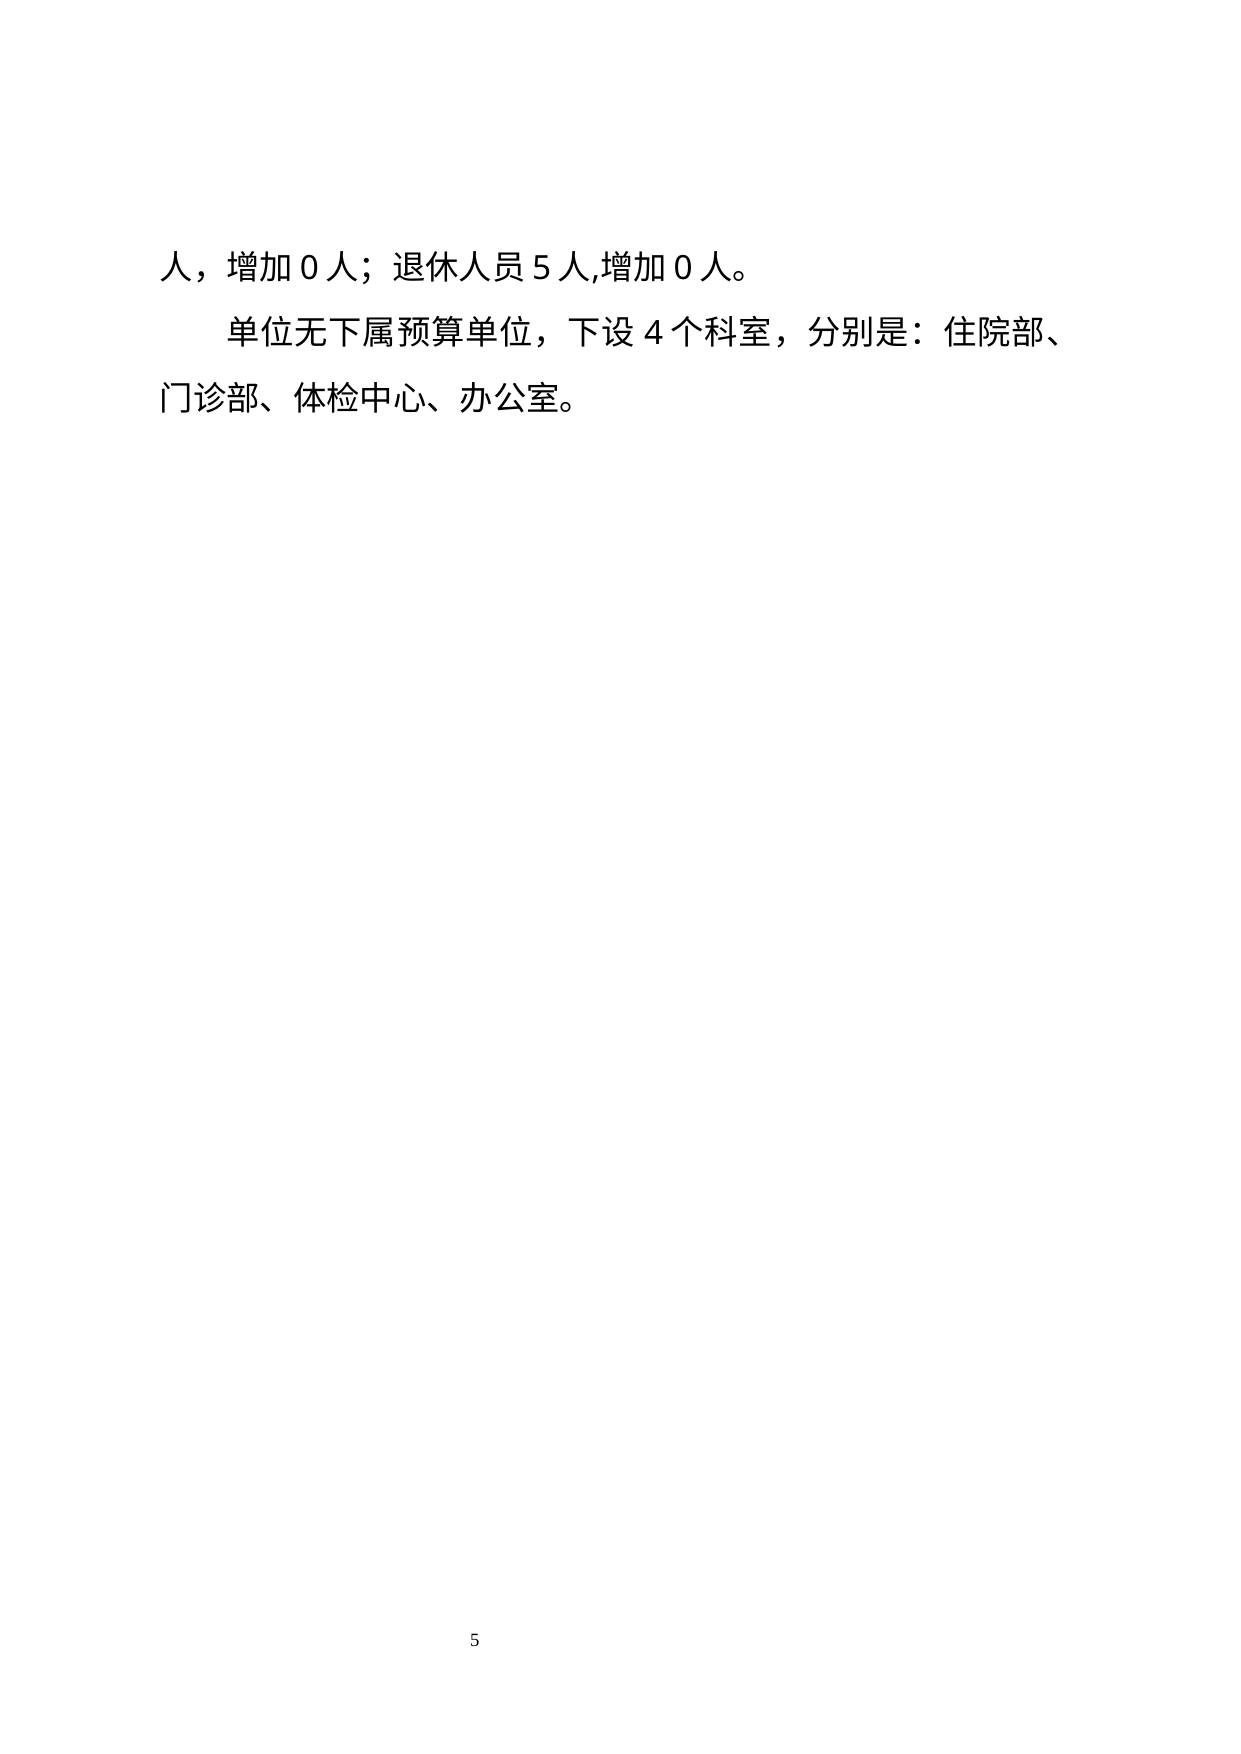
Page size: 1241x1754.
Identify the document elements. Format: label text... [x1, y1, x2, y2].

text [159, 233, 1081, 298]
text 单位无下属预算单位，下设4个科室，分别是：住院部、门诊部、体检中心、办公室。 [159, 298, 1081, 428]
